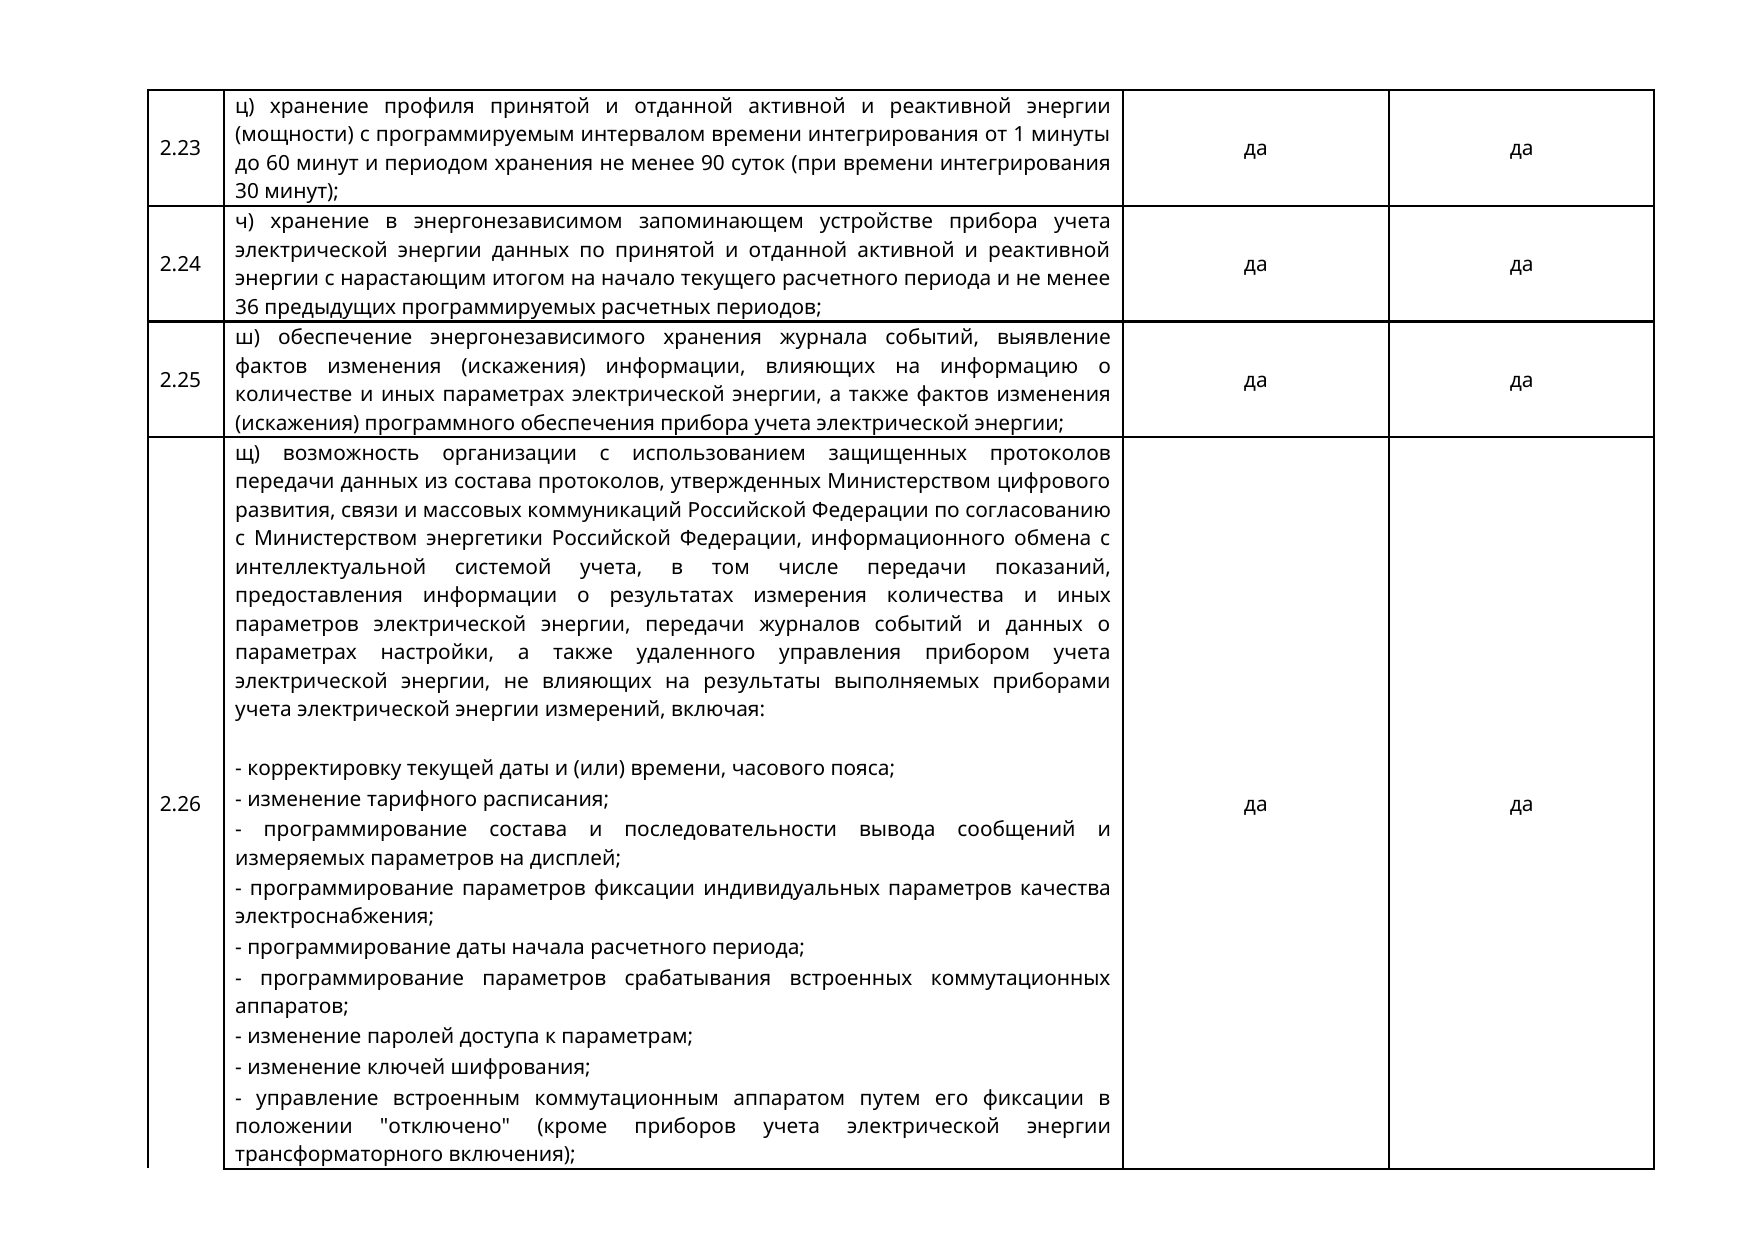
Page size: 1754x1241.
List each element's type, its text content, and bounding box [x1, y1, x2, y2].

table_cell - программирование параметров срабатывания встроенных коммутационных аппаратов; [225, 961, 1122, 1019]
table_cell да [1390, 91, 1653, 204]
table_cell да [1124, 438, 1388, 1168]
table_cell да [1390, 438, 1653, 1168]
table_cell - корректировку текущей даты и (или) времени, часового пояса; [225, 751, 1122, 782]
table_cell да [1124, 323, 1388, 436]
table_cell - программирование даты начала расчетного периода; [225, 930, 1122, 961]
table_cell 2.25 [149, 323, 223, 436]
table_cell - изменение паролей доступа к параметрам; [225, 1020, 1122, 1050]
table_cell ц) хранение профиля принятой и отданной активной и реактивной энергии (мощности) с программируемым интервалом времени интегрирования от 1 минуты до 60 минут и периодом хранения не менее 90 суток (при времени интегрирования 30 минут); [225, 91, 1122, 204]
table_cell - управление встроенным коммутационным аппаратом путем его фиксации в положении "отключено" (кроме приборов учета электрической энергии трансформаторного включения); [225, 1081, 1122, 1168]
table_cell - программирование параметров фиксации индивидуальных параметров качества электроснабжения; [225, 871, 1122, 930]
table_cell да [1124, 207, 1388, 320]
table_cell щ) возможность организации с использованием защищенных протоколов передачи данных из состава протоколов, утвержденных Министерством цифрового развития, связи и массовых коммуникаций Российской Федерации по согласованию с Министерством энергетики Российской Федерации, информационного обмена с интеллектуальной системой учета, в том числе передачи показаний, предоставления информации о результатах измерения количества и иных параметров электрической энергии, передачи журналов событий и данных о параметрах настройки, а также удаленного управления прибором учета электрической энергии, не влияющих на результаты выполняемых приборами учета электрической энергии измерений, включая: [225, 438, 1122, 751]
table_cell да [1390, 207, 1653, 320]
table_cell да [1390, 323, 1653, 436]
table_cell 2.26 [149, 438, 223, 1168]
table_cell ч) хранение в энергонезависимом запоминающем устройстве прибора учета электрической энергии данных по принятой и отданной активной и реактивной энергии с нарастающим итогом на начало текущего расчетного периода и не менее 36 предыдущих программируемых расчетных периодов; [225, 207, 1122, 320]
table_cell да [1124, 91, 1388, 204]
table_cell - изменение ключей шифрования; [225, 1050, 1122, 1081]
table_cell 2.23 [149, 91, 223, 204]
table_cell - изменение тарифного расписания; [225, 782, 1122, 812]
table_cell - программирование состава и последовательности вывода сообщений и измеряемых параметров на дисплей; [225, 812, 1122, 871]
table_cell ш) обеспечение энергонезависимого хранения журнала событий, выявление фактов изменения (искажения) информации, влияющих на информацию о количестве и иных параметрах электрической энергии, а также фактов изменения (искажения) программного обеспечения прибора учета электрической энергии; [225, 323, 1122, 436]
table_cell 2.24 [149, 207, 223, 320]
